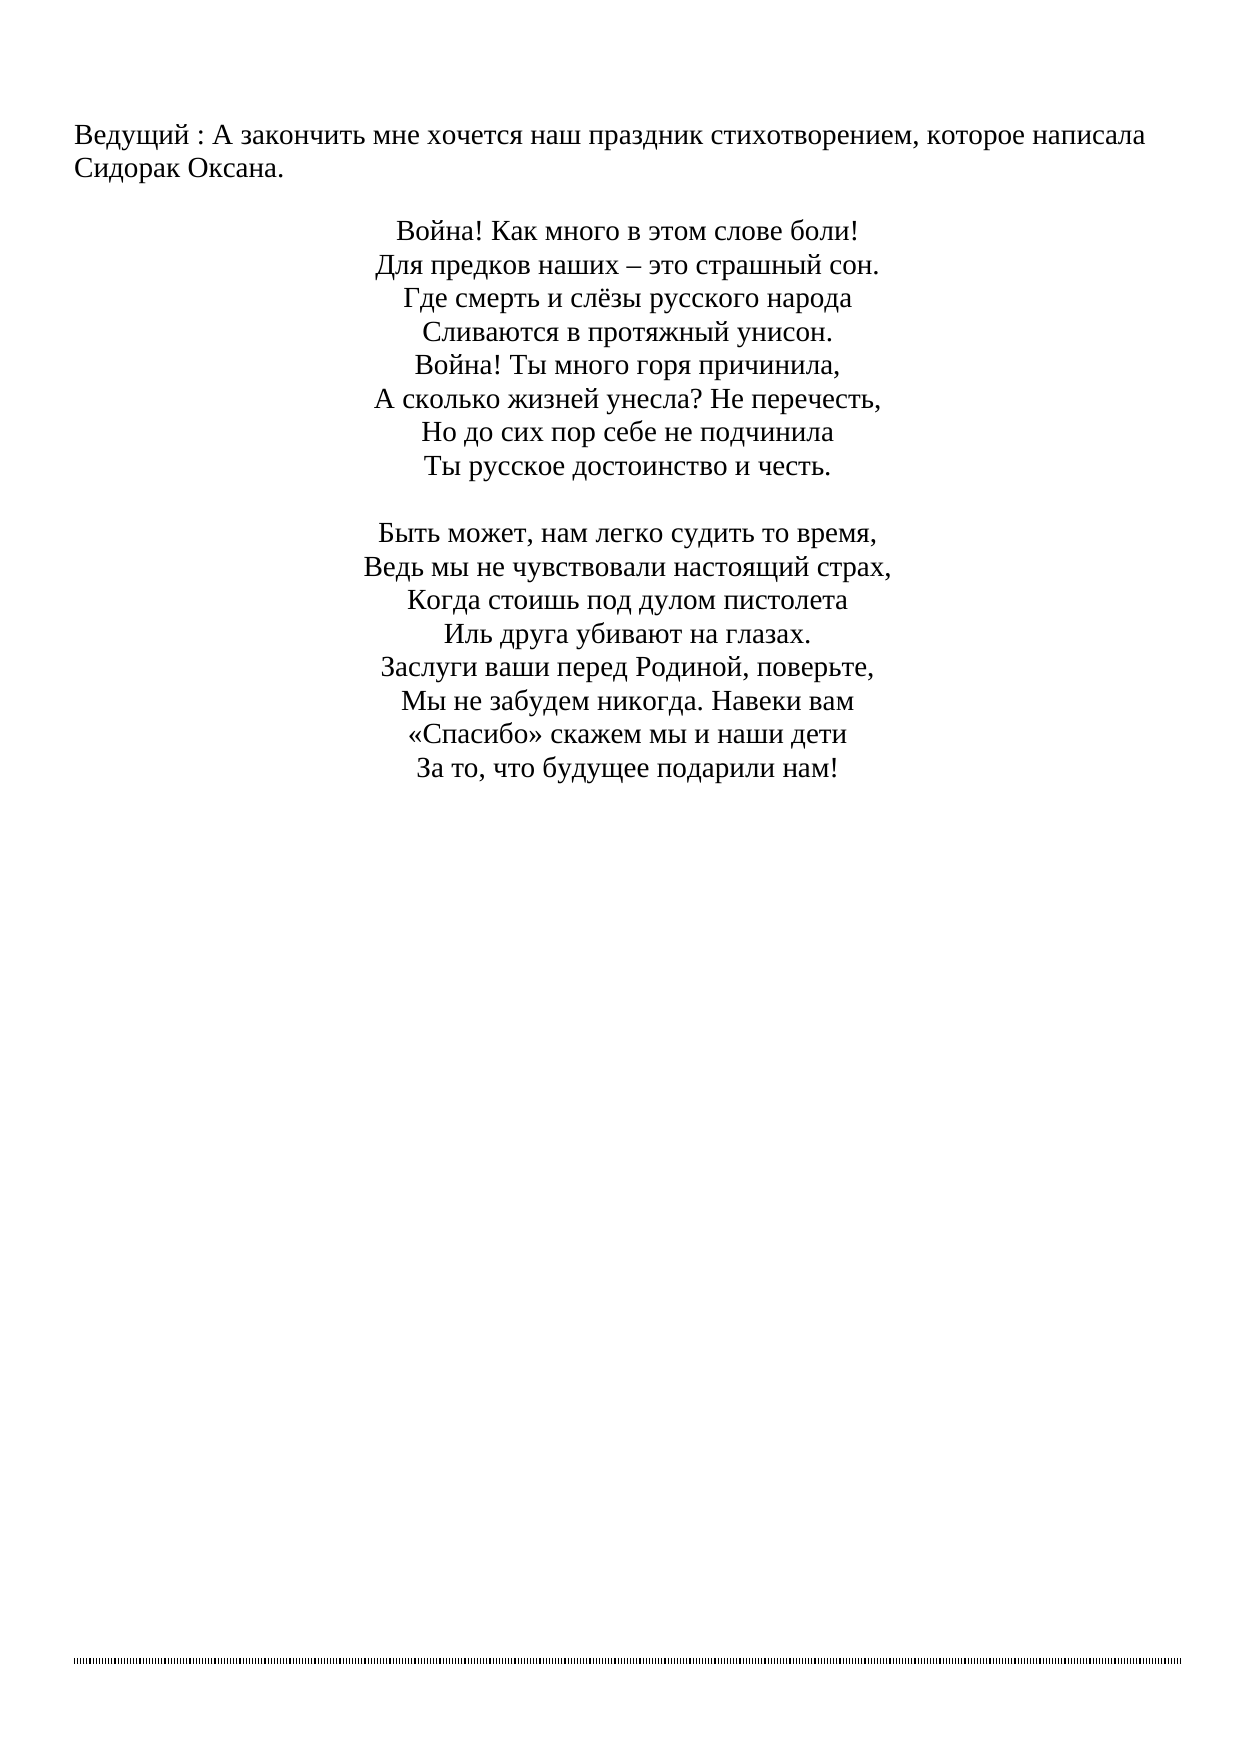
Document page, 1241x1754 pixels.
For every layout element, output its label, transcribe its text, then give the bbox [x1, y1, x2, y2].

text «Спасибо» скажем мы и наши дети [74, 716, 1181, 750]
text Война! Как много в этом слове боли! [74, 213, 1181, 247]
text Ведущий : А закончить мне хочется наш праздник стихотворением, которое написала Сидорак Оксана. [74, 117, 1181, 184]
text Но до сих пор себе не подчинила [74, 414, 1181, 448]
text Иль друга убивают на глазах. [74, 616, 1181, 649]
text А сколько жизней унесла? Не перечесть, [74, 381, 1181, 414]
text За то, что будущее подарили нам! [74, 750, 1181, 783]
text Война! Ты много горя причинила, [74, 347, 1181, 381]
text Для предков наших – это страшный сон. [74, 247, 1181, 280]
text Где смерть и слёзы русского народа [74, 280, 1181, 314]
text Когда стоишь под дулом пистолета [74, 582, 1181, 616]
text Быть может, нам легко судить то время, [74, 515, 1181, 549]
text Мы не забудем никогда. Навеки вам [74, 683, 1181, 716]
text Ты русское достоинство и честь. [74, 448, 1181, 482]
text Заслуги ваши перед Родиной, поверьте, [74, 649, 1181, 683]
text Ведь мы не чувствовали настоящий страх, [74, 549, 1181, 582]
text Сливаются в протяжный унисон. [74, 314, 1181, 347]
